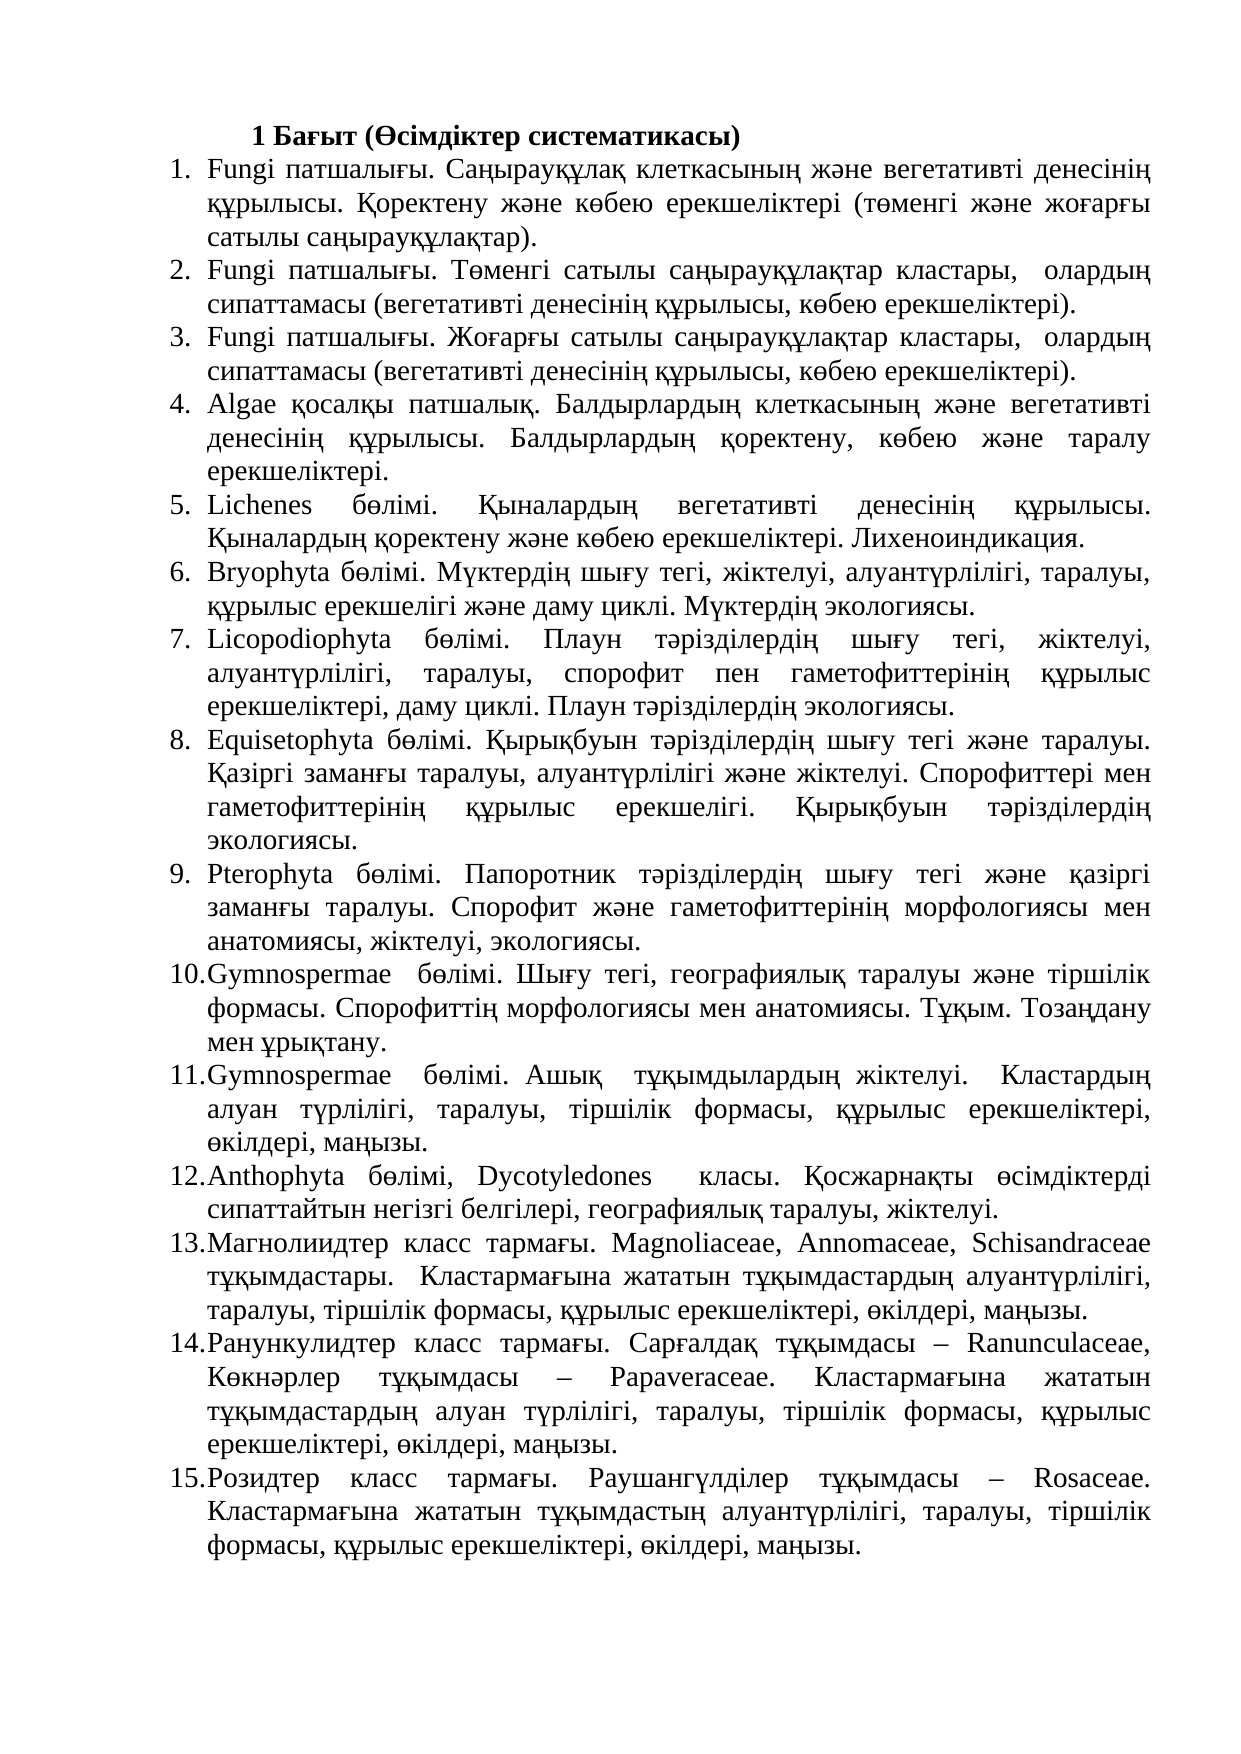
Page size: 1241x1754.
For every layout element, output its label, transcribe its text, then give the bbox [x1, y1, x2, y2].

list Ранункулидтер класс тармағы. Сарғалдақ тұқымдасы – Ranunculaceae, Көкнәрлер тұқымдасы – Papaveraceae. Кластармағына жататын тұқымдастардың алуан түрлілігі, таралуы, тіршілік формасы, құрылыс ерекшеліктері, өкілдері, маңызы. [169, 1326, 1152, 1460]
list Anthophyta бөлімі, Dycotyledones класы. Қосжарнақты өсімдіктерді сипаттайтын негізгі белгілері, географиялық таралуы, жіктелуі. [169, 1158, 1152, 1225]
list Bryophyta бөлімі. Мүктердің шығу тегі, жіктелуі, алуантүрлілігі, таралуы, құрылыс ерекшелігі және даму циклі. Мүктердің экологиясы. [169, 554, 1152, 621]
text 1 Бағыт (Өсімдіктер систематикасы) [177, 118, 1152, 152]
list Licopodiophyta бөлімі. Плаун тәрізділердің шығу тегі, жіктелуі, алуантүрлілігі, таралуы, спорофит пен гаметофиттерінің құрылыс ерекшеліктері, даму циклі. Плаун тәрізділердің экологиясы. [169, 621, 1152, 722]
list Розидтер класс тармағы. Раушангүлділер тұқымдасы – Rosaceae. Кластармағына жататын тұқымдастың алуантүрлілігі, таралуы, тіршілік формасы, құрылыс ерекшеліктері, өкілдері, маңызы. [169, 1460, 1152, 1560]
list Lichenes бөлімі. Қыналардың вегетативті денесінің құрылысы. Қыналардың қоректену және көбею ерекшеліктері. Лихеноиндикация. [169, 487, 1152, 554]
list Gymnospermae бөлімі. Шығу тегі, географиялық таралуы және тіршілік формасы. Спорофиттің морфологиясы мен анатомиясы. Тұқым. Тозаңдану мен ұрықтану. [169, 957, 1152, 1057]
list Магнолиидтер класс тармағы. Magnoliaceae, Annomaceae, Schisandraceae тұқымдастары. Кластармағына жататын тұқымдастардың алуантүрлілігі, таралуы, тіршілік формасы, құрылыс ерекшеліктері, өкілдері, маңызы. [169, 1225, 1152, 1326]
list Algae қосалқы патшалық. Балдырлардың клеткасының және вегетативті денесінің құрылысы. Балдырлардың қоректену, көбею және таралу ерекшеліктері. [169, 386, 1152, 487]
list Equisetophyta бөлімі. Қырықбуын тәрізділердің шығу тегі және таралуы. Қазіргі заманғы таралуы, алуантүрлілігі және жіктелуі. Спорофиттері мен гаметофиттерінің құрылыс ерекшелігі. Қырықбуын тәрізділердің экологиясы. [169, 722, 1152, 856]
list Fungi патшалығы. Саңырауқұлақ клеткасының және вегетативті денесінің құрылысы. Қоректену және көбею ерекшеліктері (төменгі және жоғарғы сатылы саңырауқұлақтар). [169, 152, 1152, 252]
list Fungi патшалығы. Төменгі сатылы саңырауқұлақтар кластары, олардың сипаттамасы (вегетативті денесінің құрылысы, көбею ерекшеліктері). [169, 252, 1152, 319]
list Fungi патшалығы. Жоғарғы сатылы саңырауқұлақтар кластары, олардың сипаттамасы (вегетативті денесінің құрылысы, көбею ерекшеліктері). [169, 319, 1152, 386]
list Pterophyta бөлімі. Папоротник тәрізділердің шығу тегі және қазіргі заманғы таралуы. Спорофит және гаметофиттерінің морфологиясы мен анатомиясы, жіктелуі, экологиясы. [169, 856, 1152, 957]
list Gymnospermae бөлімі. Ашық тұқымдылардың жіктелуі. Кластардың алуан түрлілігі, таралуы, тіршілік формасы, құрылыс ерекшеліктері, өкілдері, маңызы. [169, 1057, 1152, 1158]
